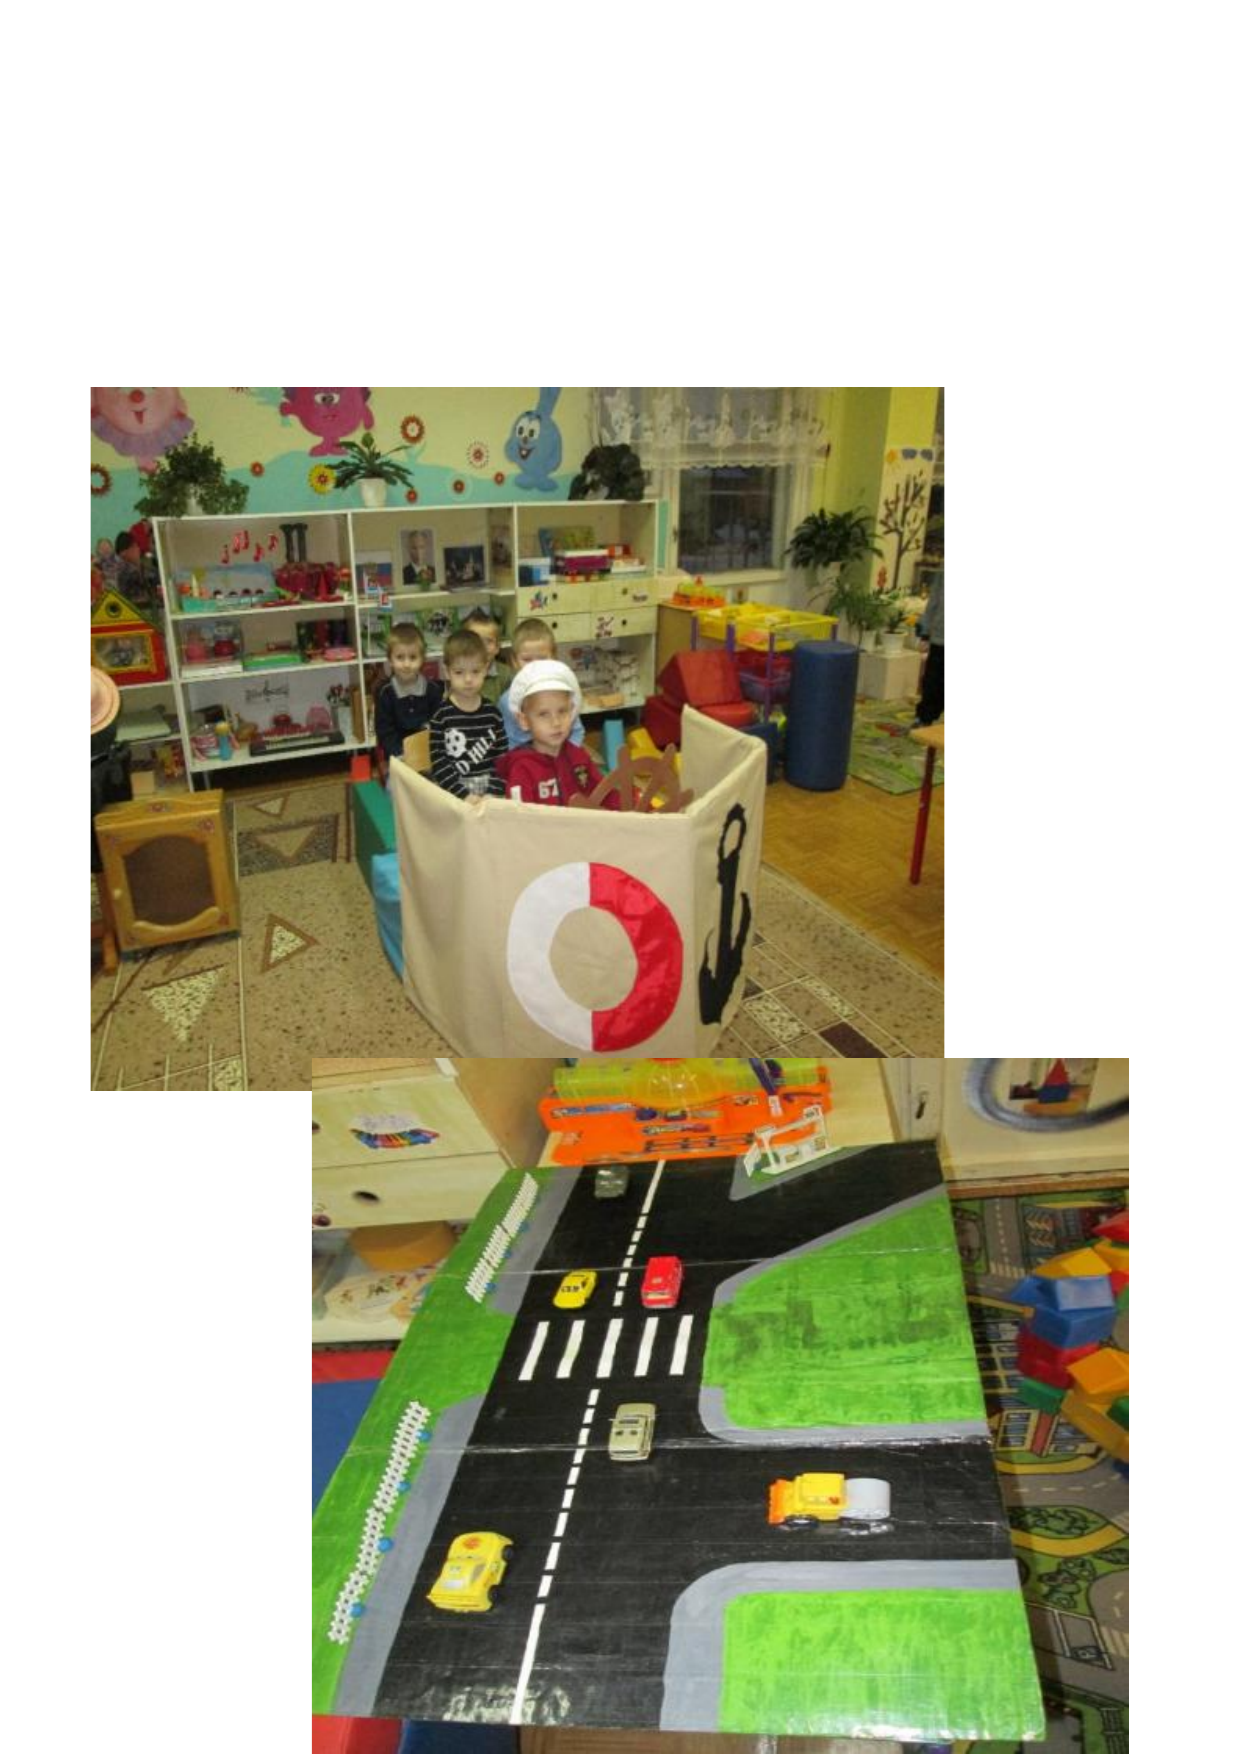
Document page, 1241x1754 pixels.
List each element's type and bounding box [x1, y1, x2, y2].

picture [90, 467, 1129, 1754]
